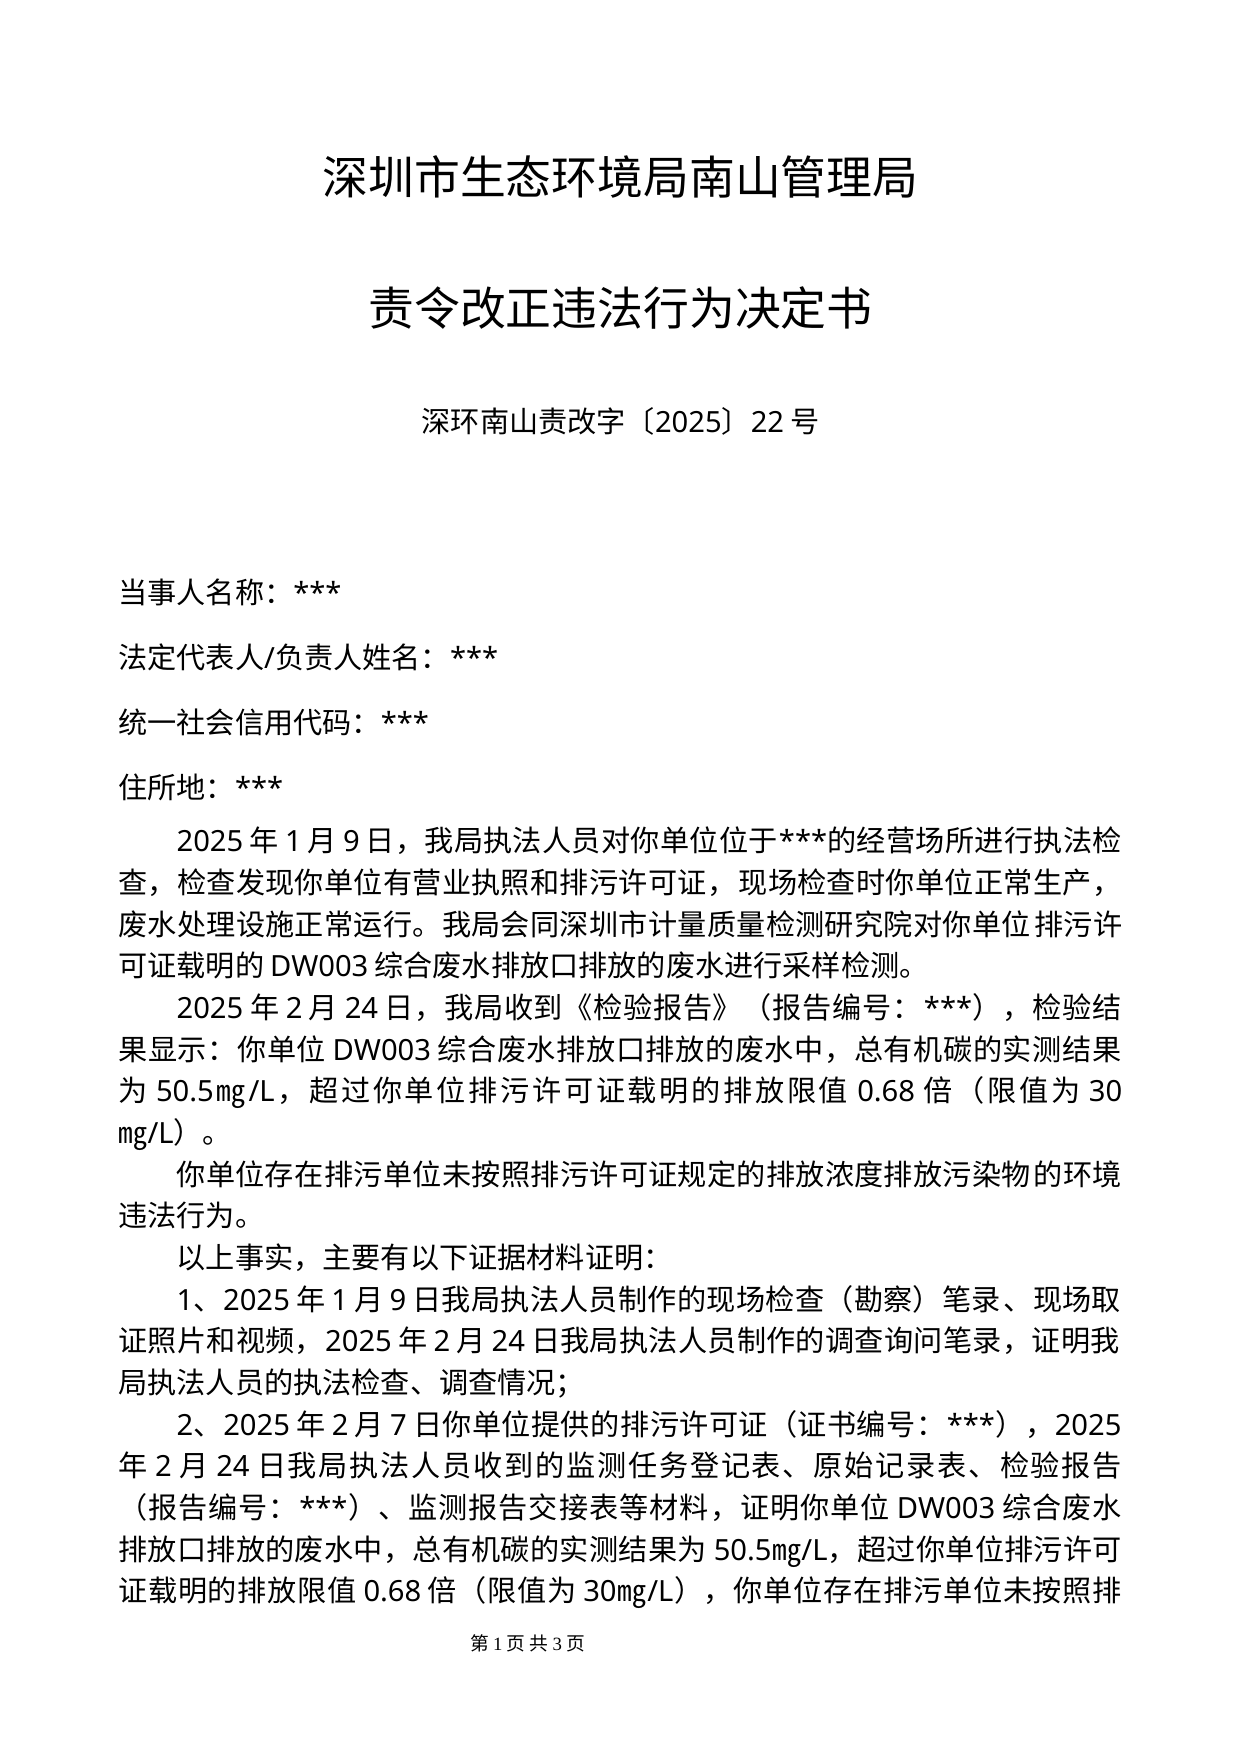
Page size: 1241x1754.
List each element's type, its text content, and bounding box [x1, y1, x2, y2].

text 2025年2月24日，我局收到《检验报告》（报告编号：***），检验结果显示：你单位DW003综合废水排放口排放的废水中，总有机碳的实测结果为50.5㎎/L，超过你单位排污许可证载明的排放限值0.68倍（限值为30㎎/L）。 [118, 985, 1122, 1152]
text 2025年1月9日，我局执法人员对你单位位于***的经营场所进行执法检查，检查发现你单位有营业执照和排污许可证，现场检查时你单位正常生产，废水处理设施正常运行。我局会同深圳市计量质量检测研究院对你单位排污许可证载明的DW003综合废水排放口排放的废水进行采样检测。 [118, 818, 1122, 985]
text 法定代表人/负责人姓名：*** [118, 623, 1122, 688]
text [118, 1402, 1122, 1610]
text 住所地：*** [118, 753, 1122, 818]
text 统一社会信用代码：*** [118, 688, 1122, 753]
text 1、2025年1月9日我局执法人员制作的现场检查（勘察）笔录、现场取证照片和视频，2025年2月24日我局执法人员制作的调查询问笔录，证明我局执法人员的执法检查、调查情况； [118, 1277, 1122, 1402]
text 以上事实，主要有以下证据材料证明： [118, 1235, 1122, 1277]
text 责令改正违法行为决定书 [118, 257, 1122, 354]
text 你单位存在排污单位未按照排污许可证规定的排放浓度排放污染物的环境违法行为。 [118, 1152, 1122, 1235]
text 深圳市生态环境局南山管理局 [118, 126, 1122, 223]
text 当事人名称：*** [118, 558, 1122, 623]
text 深环南山责改字〔2025〕22号 [118, 387, 1122, 452]
